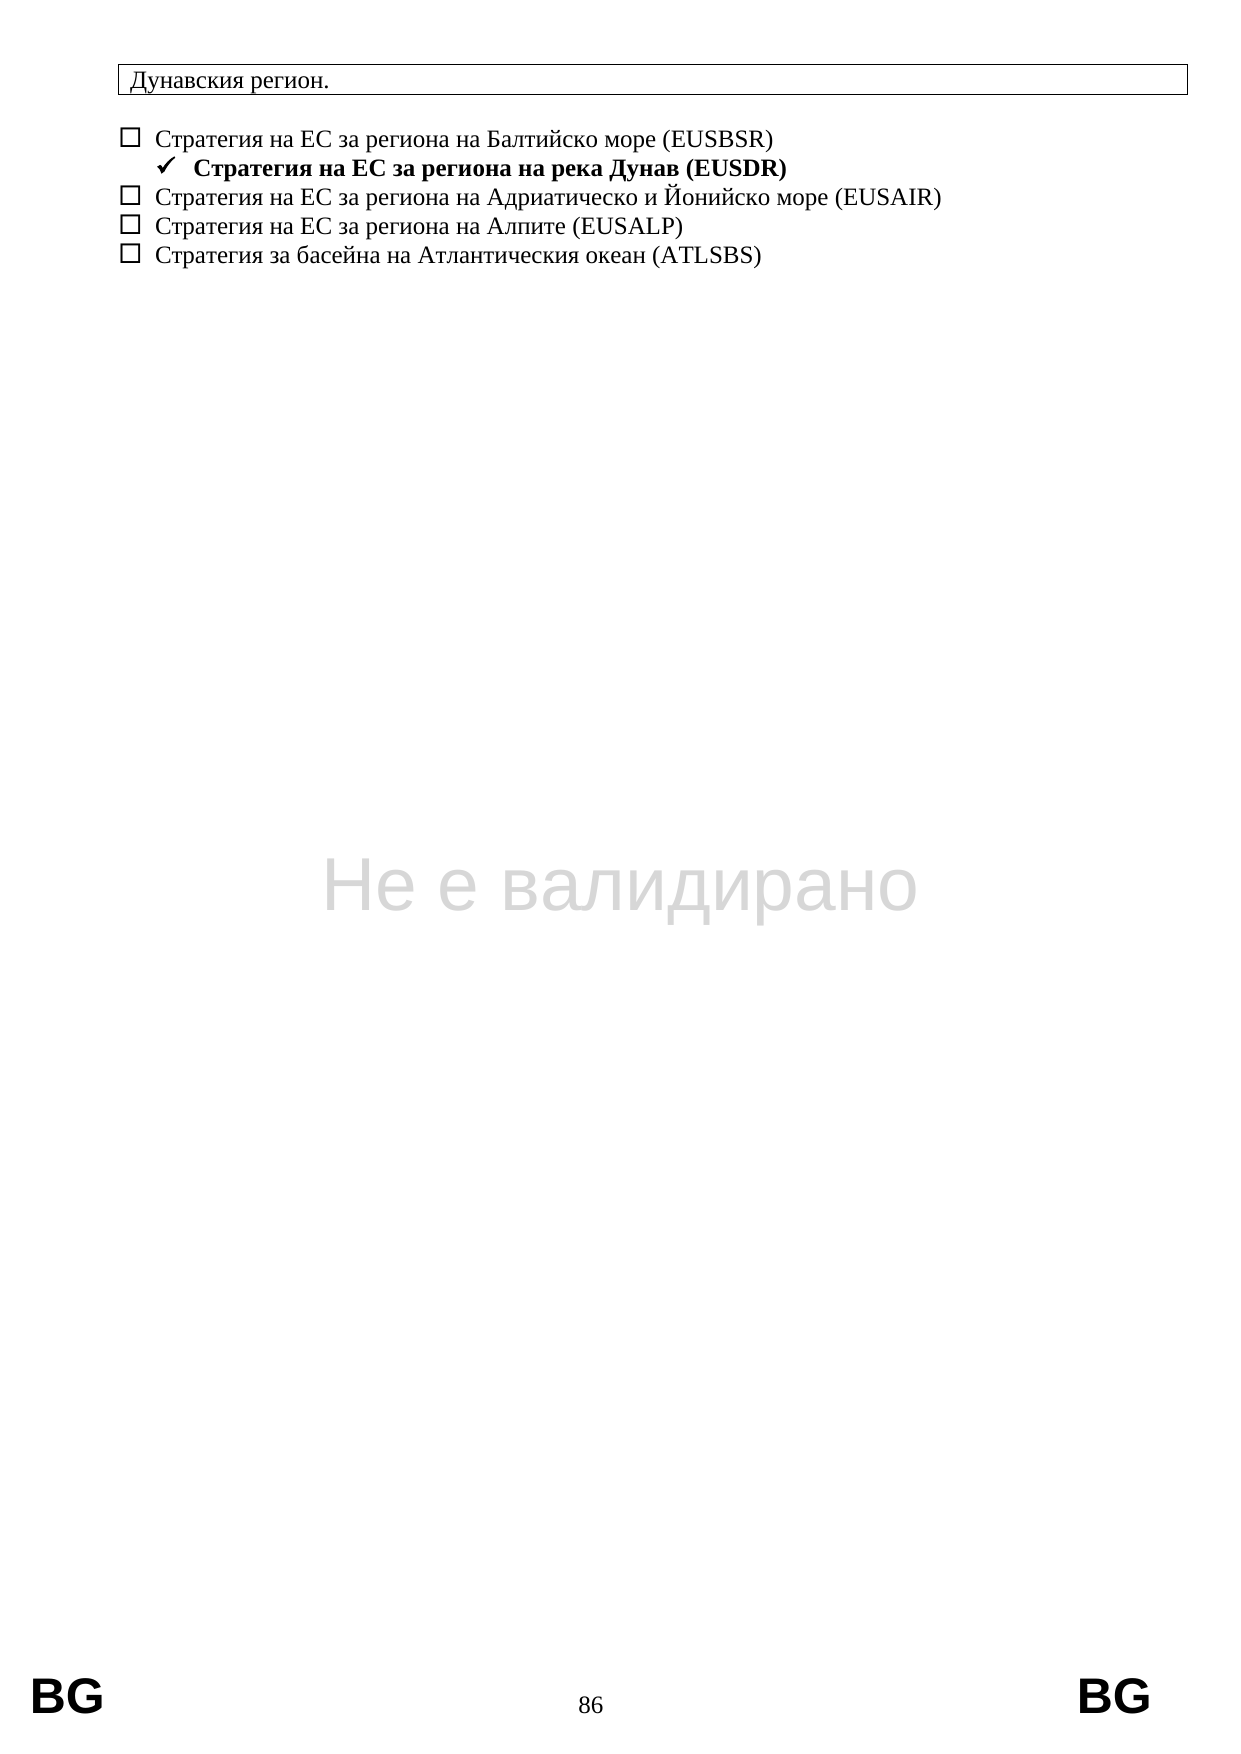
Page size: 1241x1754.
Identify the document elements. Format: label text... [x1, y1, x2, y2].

text Стратегия за басейна на Атлантическия океан (ATLSBS) [118, 240, 1187, 269]
text Стратегия на ЕС за региона на Алпите (EUSALP) [118, 211, 1187, 240]
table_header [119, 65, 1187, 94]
text Стратегия на ЕС за региона на Балтийско море (EUSBSR) [118, 124, 1187, 153]
text Стратегия на ЕС за региона на Адриатическо и Йонийско море (EUSAIR) [118, 182, 1187, 211]
list Стратегия на ЕС за региона на река Дунав (EUSDR) [156, 153, 1187, 182]
